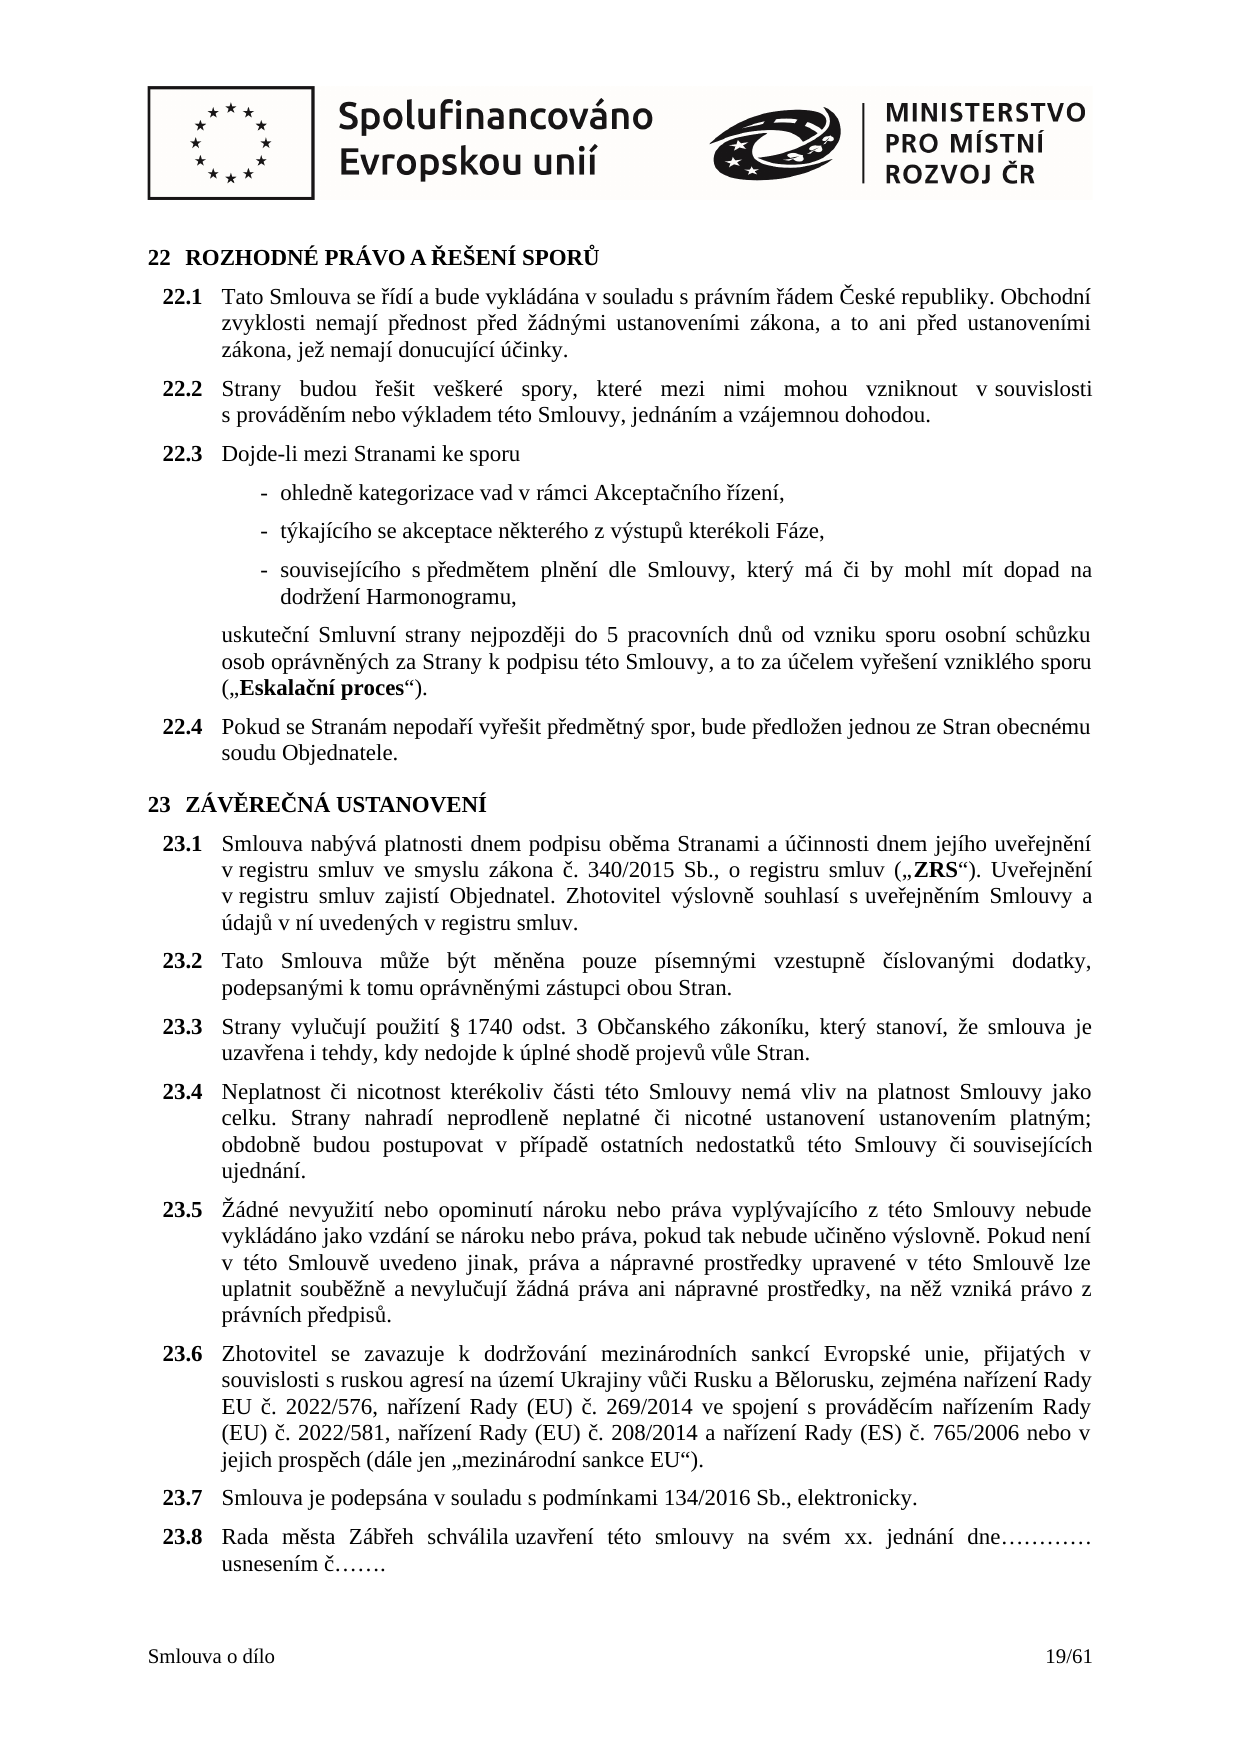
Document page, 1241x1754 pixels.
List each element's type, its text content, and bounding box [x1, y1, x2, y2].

text Smlouva je podepsána v souladu s podmínkami 134/2016 Sb., elektronicky. [162, 1484, 1093, 1511]
text Tato Smlouva může být měněna pouze písemnými vzestupně číslovanými dodatky, podepsanými k tomu oprávněnými zástupci obou Stran. [162, 948, 1093, 1000]
text Tato Smlouva se řídí a bude vykládána v souladu s právním řádem České republiky. Obchodní zvyklosti nemají přednost před žádnými ustanoveními zákona, a to ani před ustanoveními zákona, jež nemají donucující účinky. [162, 283, 1093, 362]
list ohledně kategorizace vad v rámci Akceptačního řízení, [260, 479, 1093, 505]
text Neplatnost či nicotnost kterékoliv části této Smlouvy nemá vliv na platnost Smlouvy jako celku. Strany nahradí neprodleně neplatné či nicotné ustanovení ustanovením platným; obdobně budou postupovat v případě ostatních nedostatků této Smlouvy či souvisejících ujednání. [162, 1078, 1093, 1183]
text Pokud se Stranám nepodaří vyřešit předmětný spor, bude předložen jednou ze Stran obecnému soudu Objednatele. [162, 713, 1093, 766]
picture [147, 86, 1093, 200]
text Strany budou řešit veškeré spory, které mezi nimi mohou vzniknout v souvislosti s prováděním nebo výkladem této Smlouvy, jednáním a vzájemnou dohodou. [162, 374, 1093, 427]
subtitle Rozhodné právo a řešení sporů [148, 244, 1093, 271]
subtitle Závěrečná ustanovení [148, 791, 1093, 817]
text Zhotovitel se zavazuje k dodržování mezinárodních sankcí Evropské unie, přijatých v souvislosti s ruskou agresí na území Ukrajiny vůči Rusku a Bělorusku, zejména nařízení Rady EU č. 2022/576, nařízení Rady (EU) č. 269/2014 ve spojení s prováděcím nařízením Rady (EU) č. 2022/581, nařízení Rady (EU) č. 208/2014 a nařízení Rady (ES) č. 765/2006 nebo v jejich prospěch (dále jen „mezinárodní sankce EU“). [162, 1340, 1093, 1472]
text Rada města Zábřeh schválila uzavření této smlouvy na svém xx. jednání dne…………usnesením č……. [162, 1523, 1093, 1576]
list souvisejícího s předmětem plnění dle Smlouvy, který má či by mohl mít dopad na dodržení Harmonogramu, [260, 556, 1093, 609]
list týkajícího se akceptace některého z výstupů kterékoli Fáze, [260, 517, 1093, 544]
text Žádné nevyužití nebo opominutí nároku nebo práva vyplývajícího z této Smlouvy nebude vykládáno jako vzdání se nároku nebo práva, pokud tak nebude učiněno výslovně. Pokud není v této Smlouvě uvedeno jinak, práva a nápravné prostředky upravené v této Smlouvě lze uplatnit souběžně a nevylučují žádná práva ani nápravné prostředky, na něž vzniká právo z právních předpisů. [162, 1196, 1093, 1328]
list uskuteční Smluvní strany nejpozději do 5 pracovních dnů od vzniku sporu osobní schůzku osob oprávněných za Strany k podpisu této Smlouvy, a to za účelem vyřešení vzniklého sporu („Eskalační proces“). [221, 622, 1093, 701]
text Dojde-li mezi Stranami ke sporu [162, 440, 1093, 466]
text Smlouva nabývá platnosti dnem podpisu oběma Stranami a účinnosti dnem jejího uveřejnění v registru smluv ve smyslu zákona č. 340/2015 Sb., o registru smluv („ZRS“). Uveřejnění v registru smluv zajistí Objednatel. Zhotovitel výslovně souhlasí s uveřejněním Smlouvy a údajů v ní uvedených v registru smluv. [162, 830, 1093, 935]
text Strany vylučují použití § 1740 odst. 3 Občanského zákoníku, který stanoví, že smlouva je uzavřena i tehdy, kdy nedojde k úplné shodě projevů vůle Stran. [162, 1013, 1093, 1066]
